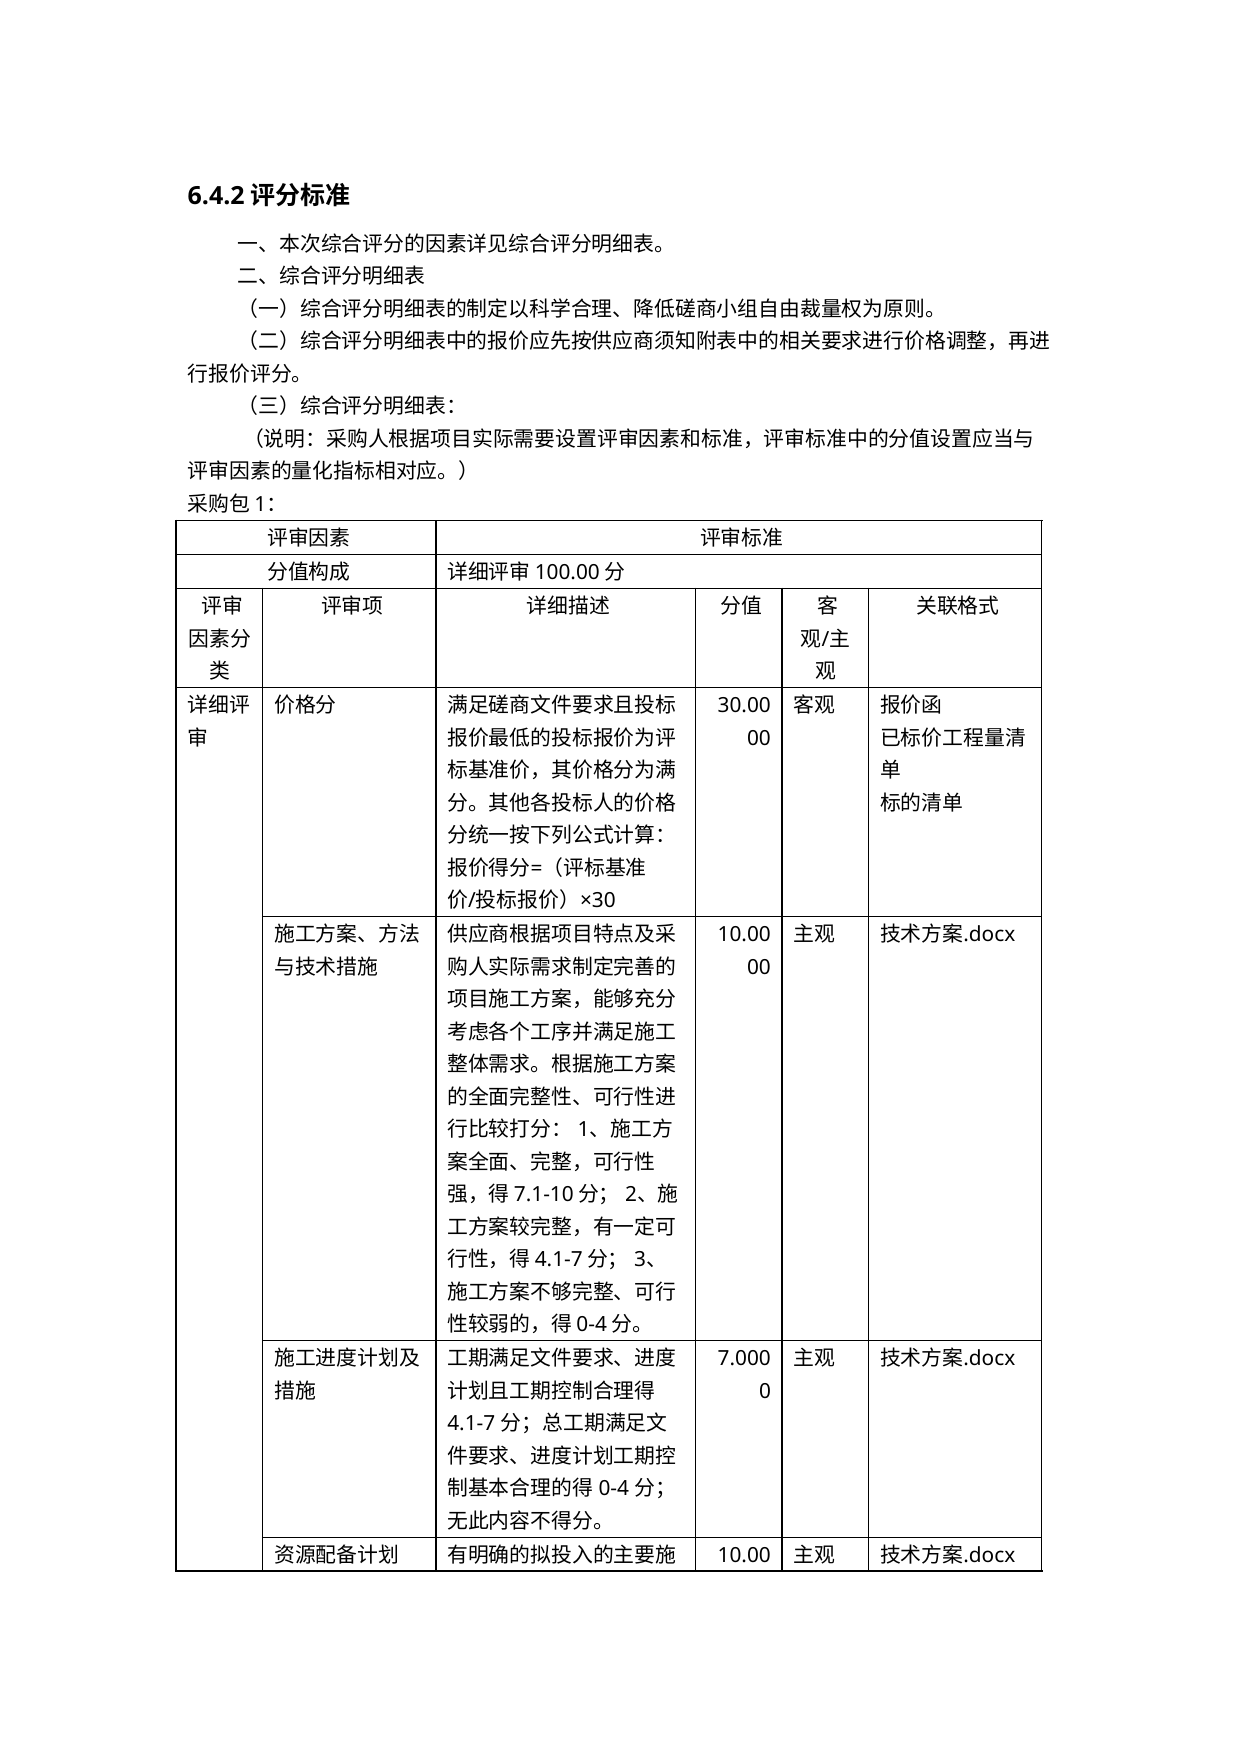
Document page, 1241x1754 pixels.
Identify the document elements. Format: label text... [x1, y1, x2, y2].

table_cell 主观 [783, 1341, 868, 1536]
text 二、综合评分明细表 [187, 259, 1053, 292]
table_cell 主观 [783, 1538, 868, 1570]
text （一）综合评分明细表的制定以科学合理、降低磋商小组自由裁量权为原则。 [187, 292, 1053, 324]
table_cell 技术方案.docx [869, 917, 1041, 1340]
table_cell 分值 [696, 589, 781, 687]
table_cell 10.0000 [696, 917, 781, 1340]
table_header 评审因素 [177, 521, 435, 553]
table_cell 施工方案、方法与技术措施 [263, 917, 435, 1340]
table_cell 详细评审100.00分 [437, 555, 1041, 588]
table_cell 主观 [783, 917, 868, 1340]
text （二）综合评分明细表中的报价应先按供应商须知附表中的相关要求进行价格调整，再进行报价评分。 [187, 324, 1053, 389]
table_cell 关联格式 [869, 589, 1041, 687]
table_cell 详细描述 [437, 589, 695, 687]
table_cell 客观/主观 [783, 589, 868, 687]
table_cell 满足磋商文件要求且投标报价最低的投标报价为评标基准价，其价格分为满分。其他各投标人的价格分统一按下列公式计算： 报价得分=（评标基准价/投标报价）×30 [437, 688, 695, 916]
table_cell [437, 1538, 695, 1570]
table_cell 30.0000 [696, 688, 781, 916]
table_cell 客观 [783, 688, 868, 916]
table_cell 详细评审 [177, 688, 262, 1570]
table_cell 价格分 [263, 688, 435, 916]
table_cell 供应商根据项目特点及采购人实际需求制定完善的项目施工方案，能够充分考虑各个工序并满足施工整体需求。根据施工方案的全面完整性、可行性进行比较打分： 1、施工方案全面、完整，可行性强，得7.1-10分； 2、施工方案较完整，有一定可行性，得4.1-7分； 3、施工方案不够完整、可行性较弱的，得0-4分。 [437, 917, 695, 1340]
table_cell 工期满足文件要求、进度计划且工期控制合理得 4.1-7 分；总工期满足文件要求、进度计划工期控制基本合理的得 0-4 分；无此内容不得分。 [437, 1341, 695, 1536]
table_header 评审标准 [437, 521, 1041, 553]
table_cell 分值构成 [177, 555, 435, 588]
text 一、本次综合评分的因素详见综合评分明细表。 [187, 227, 1053, 259]
text （三）综合评分明细表： [187, 389, 1053, 422]
table_cell 资源配备计划 [263, 1538, 435, 1570]
table_cell 7.0000 [696, 1341, 781, 1536]
table_cell 技术方案.docx [869, 1538, 1041, 1570]
table_cell 施工进度计划及措施 [263, 1341, 435, 1536]
text （说明：采购人根据项目实际需要设置评审因素和标准，评审标准中的分值设置应当与评审因素的量化指标相对应。） [187, 422, 1053, 487]
table_cell 报价函 已标价工程量清单 标的清单 [869, 688, 1041, 916]
text 6.4.2评分标准 [187, 162, 1053, 227]
table_cell 技术方案.docx [869, 1341, 1041, 1536]
table_cell 评审因素分类 [177, 589, 262, 687]
text 采购包1： [187, 487, 1053, 519]
table_cell 10.0000 [696, 1538, 781, 1570]
table_cell 评审项 [263, 589, 435, 687]
